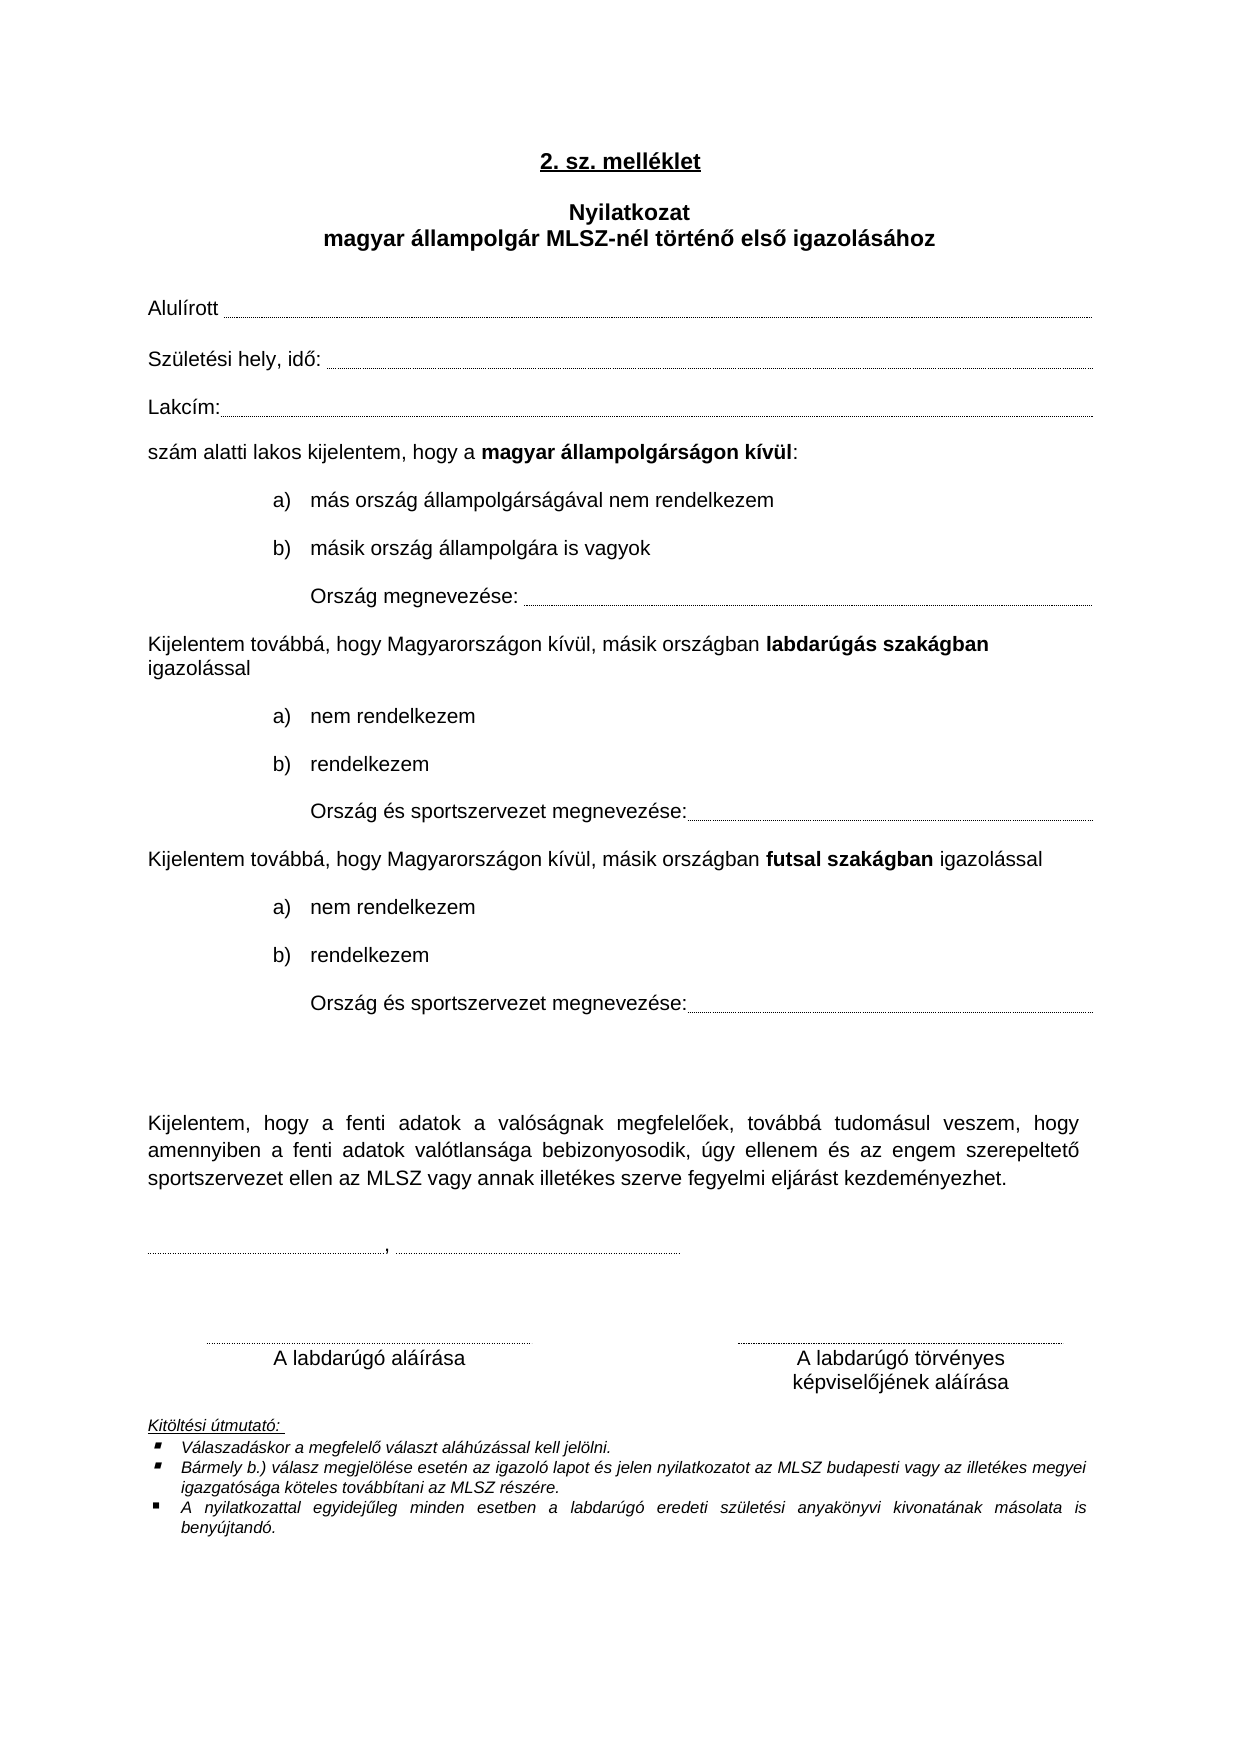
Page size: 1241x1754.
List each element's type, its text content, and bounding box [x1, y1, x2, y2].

text Alulírott [148, 296, 1093, 320]
list nem rendelkezem [273, 703, 1093, 727]
text Ország és sportszervezet megnevezése: [148, 991, 1093, 1015]
text Kijelentem továbbá, hogy Magyarországon kívül, másik országban labdarúgás szakágban igazolással [148, 632, 1093, 679]
list más ország állampolgárságával nem rendelkezem [273, 488, 1093, 512]
list Válaszadáskor a megfelelő választ aláhúzással kell jelölni. [151, 1438, 1089, 1458]
list A nyilatkozattal egyidejűleg minden esetben a labdarúgó eredeti születési anyakönyvi kivonatának másolata is benyújtandó. [151, 1497, 1089, 1537]
list másik ország állampolgára is vagyok [273, 536, 1093, 560]
list rendelkezem [273, 751, 1093, 775]
list rendelkezem [273, 943, 1093, 967]
list Bármely b.) válasz megjelölése esetén az igazoló lapot és jelen nyilatkozatot az MLSZ budapesti vagy az illetékes megyei igazgatósága köteles továbbítani az MLSZ részére. [151, 1458, 1089, 1497]
text , [148, 1231, 1093, 1256]
text Kijelentem továbbá, hogy Magyarországon kívül, másik országban futsal szakágban igazolással [148, 847, 1093, 871]
text Kitöltési útmutató: [148, 1416, 1080, 1435]
text szám alatti lakos kijelentem, hogy a magyar állampolgárságon kívül: [148, 440, 1093, 464]
text Ország és sportszervezet megnevezése: [148, 799, 1093, 823]
text Kijelentem, hogy a fenti adatok a valóságnak megfelelőek, továbbá tudomásul veszem, hogy amennyiben a fenti adatok valótlansága bebizonyosodik, úgy ellenem és az engem szerepeltető sportszervezet ellen az MLSZ vagy annak illetékes szerve fegyelmi eljárást kezdeményezhet. [148, 1111, 1080, 1190]
text 2. sz. melléklet [148, 148, 1093, 174]
text képviselőjének aláírása [148, 1370, 1093, 1394]
text Ország megnevezése: [148, 584, 1093, 608]
list nem rendelkezem [273, 895, 1093, 919]
text A labdarúgó aláírása A labdarúgó törvényes [148, 1346, 1093, 1370]
text Lakcím: [148, 395, 1093, 419]
text Születési hely, idő: [148, 347, 1093, 371]
subtitle Nyilatkozat magyar állampolgár MLSZ-nél történő első igazolásához [166, 199, 1093, 252]
